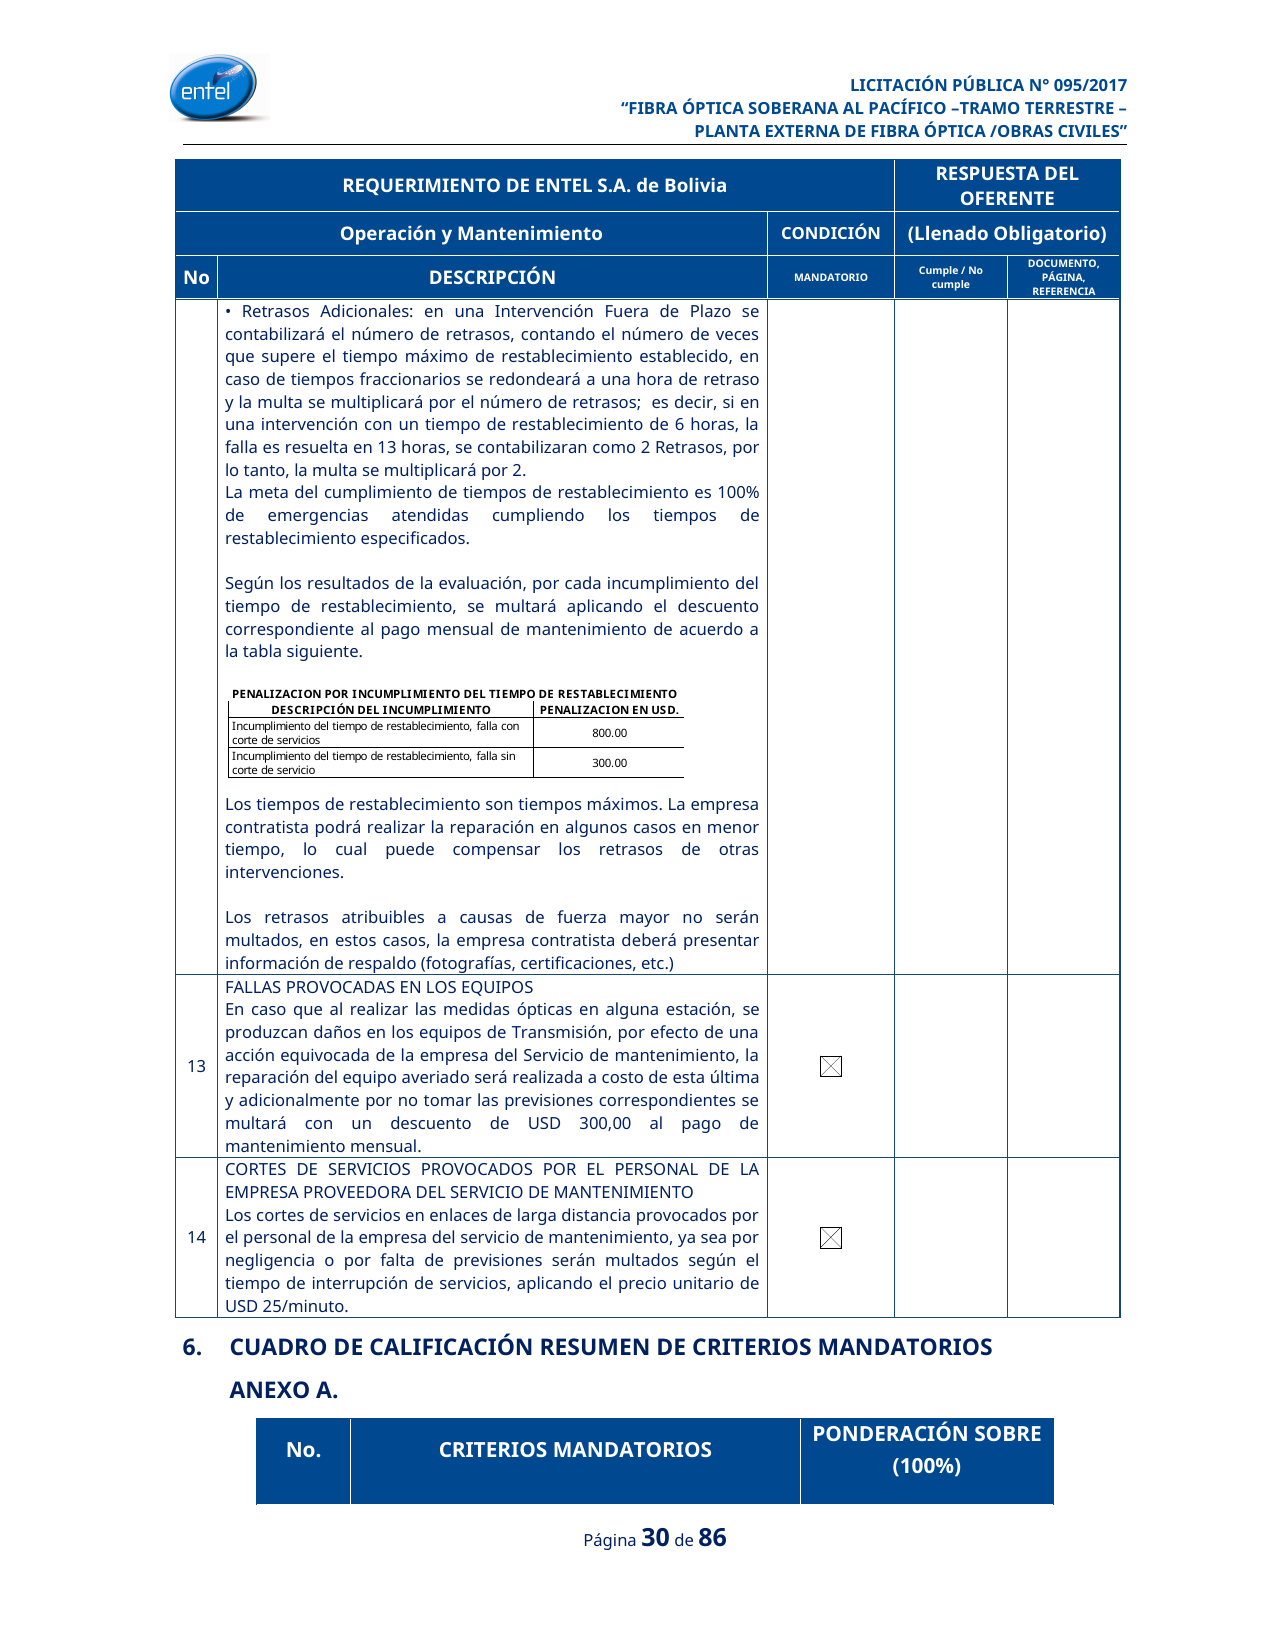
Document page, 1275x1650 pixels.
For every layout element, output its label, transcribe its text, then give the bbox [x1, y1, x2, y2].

table_cell 12 [176, 300, 217, 974]
table_cell [895, 975, 1007, 1157]
list CUADRO DE CALIFICACIÓN RESUMEN DE CRITERIOS MANDATORIOS [182, 1330, 1127, 1362]
table_cell FALLAS PROVOCADAS EN LOS EQUIPOS En caso que al realizar las medidas ópticas en alguna estación, se produzcan daños en los equipos de Transmisión, por efecto de una acción equivocada de la empresa del Servicio de mantenimiento, la reparación del equipo averiado será realizada a costo de esta última y adicionalmente por no tomar las previsiones correspondientes se multará con un descuento de USD 300,00 al pago de mantenimiento mensual. [218, 975, 767, 1157]
table_cell DOCUMENTO, PÁGINA, REFERENCIA [1008, 256, 1119, 298]
table_cell 14 [176, 1158, 217, 1317]
table_cell Cumple / No cumple [895, 256, 1007, 298]
table_header CRITERIOS MANDATORIOS [351, 1419, 800, 1504]
table_cell CONDICIÓN [768, 212, 894, 255]
table_cell (Llenado Obligatorio) [895, 212, 1119, 255]
table_header RESPUESTA DEL OFERENTE [895, 160, 1119, 211]
table_cell MANDATORIO [768, 256, 894, 298]
table_cell [768, 1158, 894, 1317]
table_cell CORTES DE SERVICIOS PROVOCADOS POR EL PERSONAL DE LA EMPRESA PROVEEDORA DEL SERVICIO DE MANTENIMIENTO Los cortes de servicios en enlaces de larga distancia provocados por el personal de la empresa del servicio de mantenimiento, ya sea por negligencia o por falta de previsiones serán multados según el tiempo de interrupción de servicios, aplicando el precio unitario de USD 25/minuto. [218, 1158, 767, 1317]
table_header No. [257, 1419, 350, 1504]
table_cell [1008, 975, 1119, 1157]
text ANEXO A. [229, 1374, 1127, 1405]
table_header PONDERACIÓN SOBRE (100%) [801, 1419, 1053, 1504]
table_header REQUERIMIENTO DE ENTEL S.A. de Bolivia [176, 160, 894, 211]
table_cell [1008, 1158, 1119, 1317]
picture [169, 53, 270, 122]
table_cell Operación y Mantenimiento [176, 212, 767, 255]
table_cell 13 [176, 975, 217, 1157]
table_cell [1008, 300, 1119, 974]
table_cell [768, 300, 894, 974]
table_cell DESCRIPCIÓN [218, 256, 767, 298]
table_cell [895, 300, 1007, 974]
table_cell No [176, 256, 217, 298]
table_cell [768, 975, 894, 1157]
table_cell [895, 1158, 1007, 1317]
